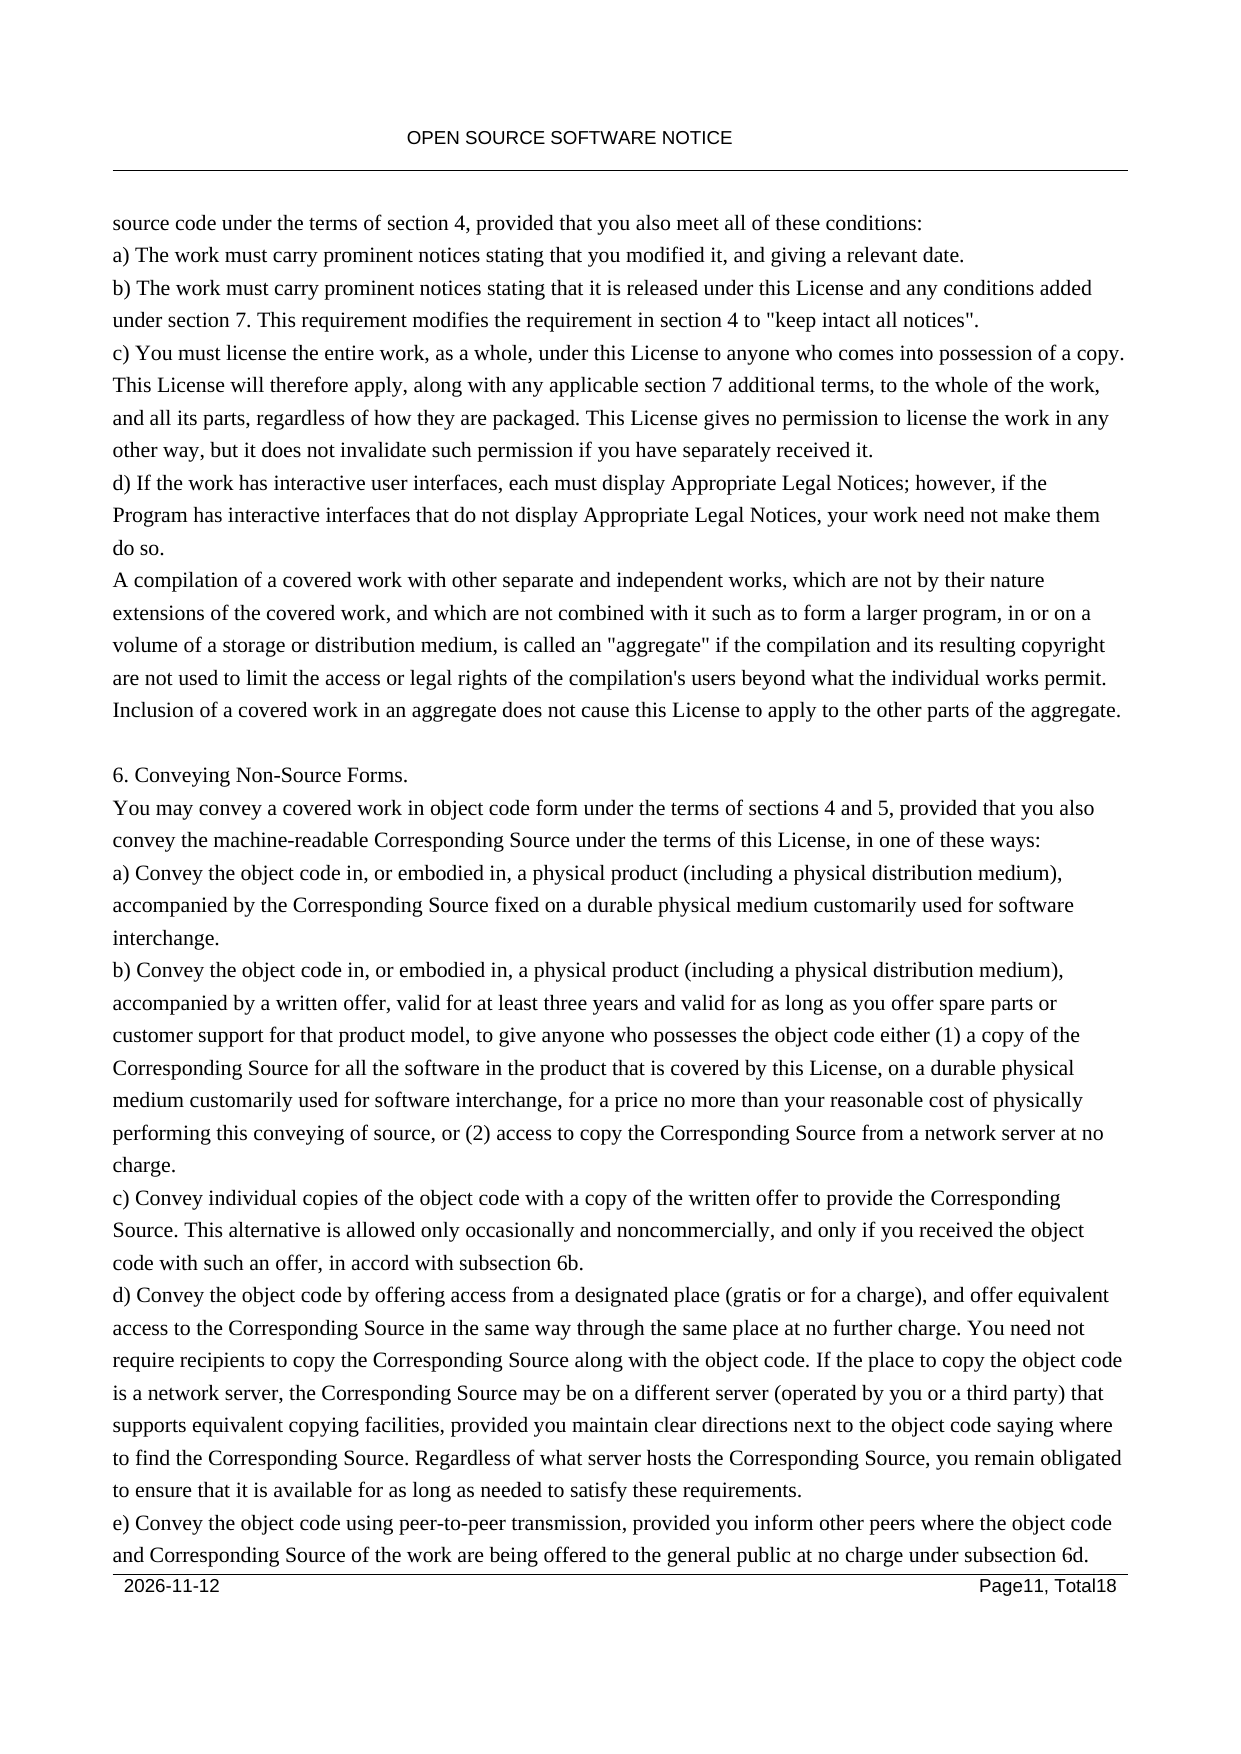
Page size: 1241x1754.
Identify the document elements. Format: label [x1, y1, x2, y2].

text [112, 206, 1128, 1571]
